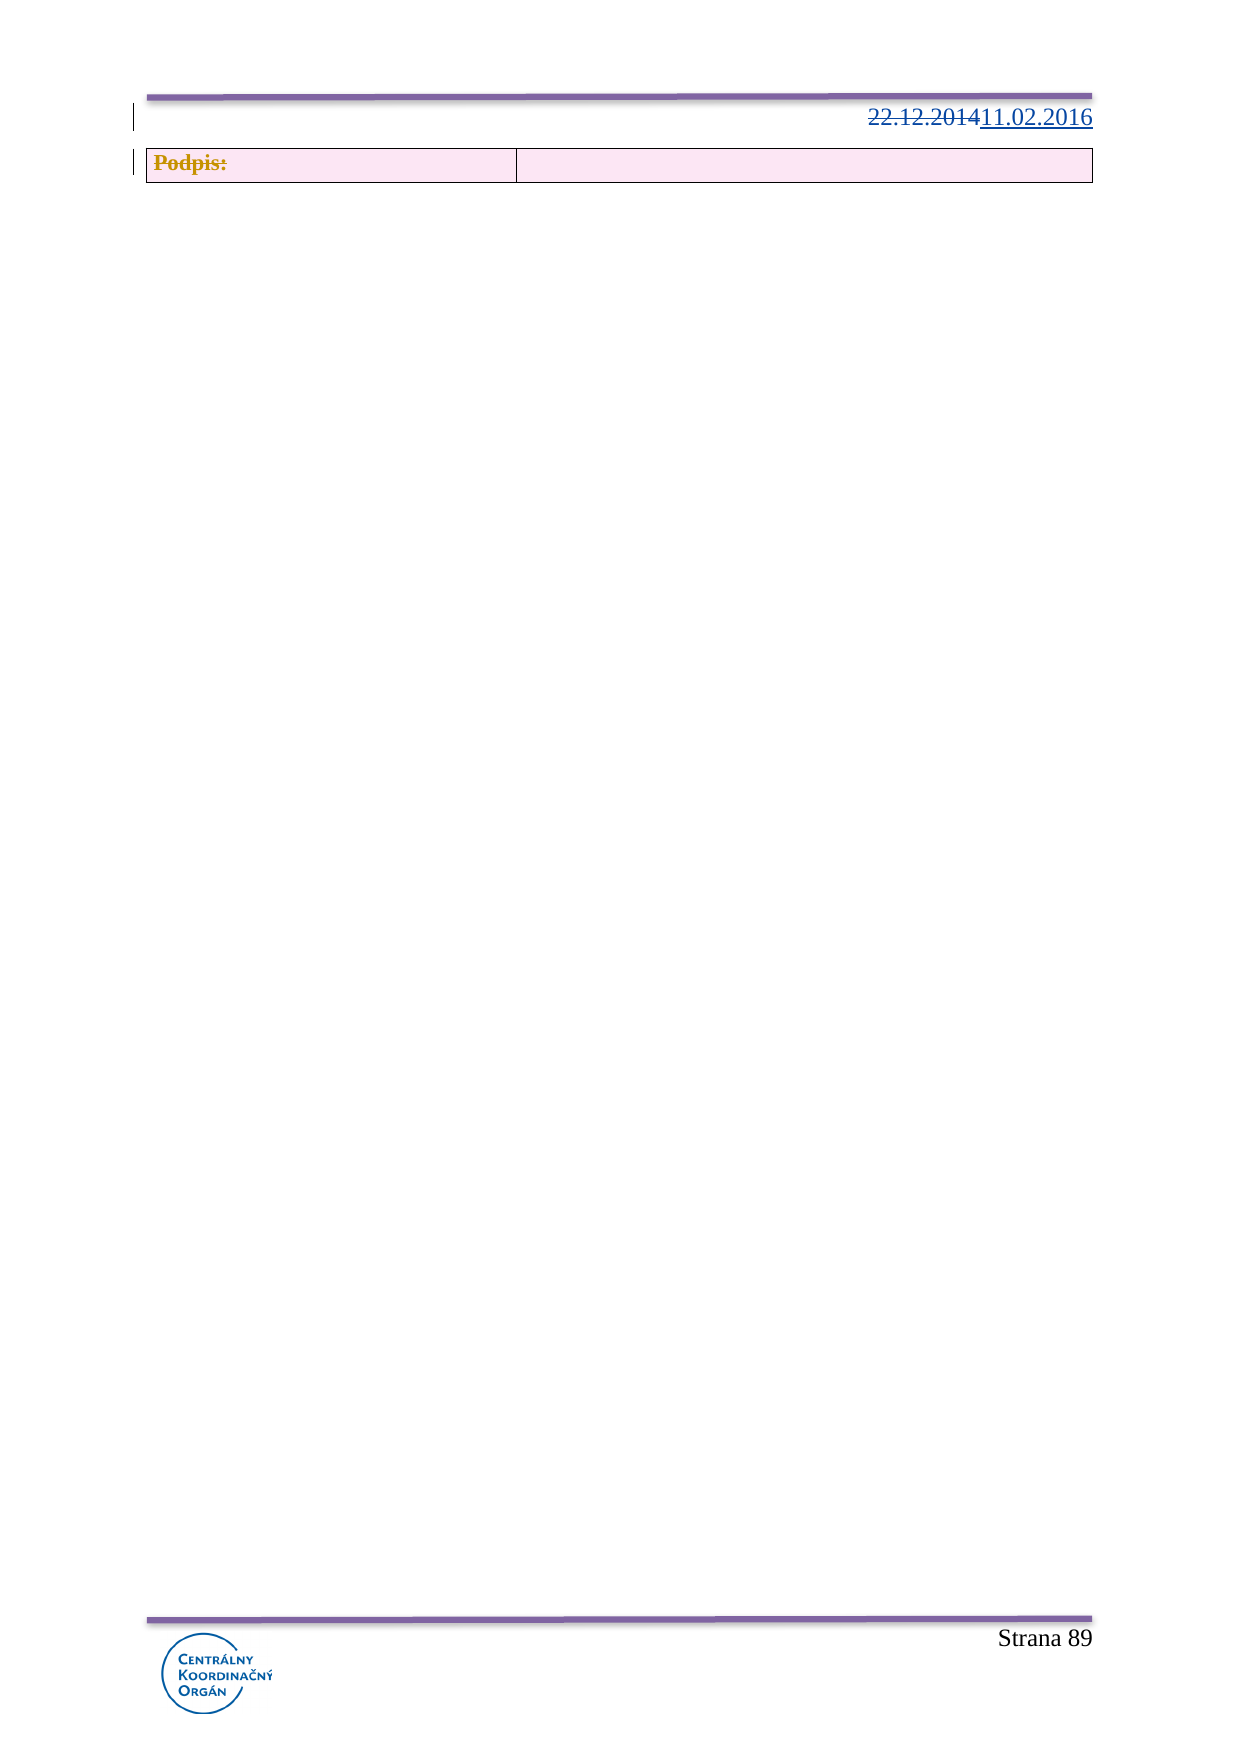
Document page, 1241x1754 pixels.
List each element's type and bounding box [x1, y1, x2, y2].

picture [159, 1631, 272, 1713]
